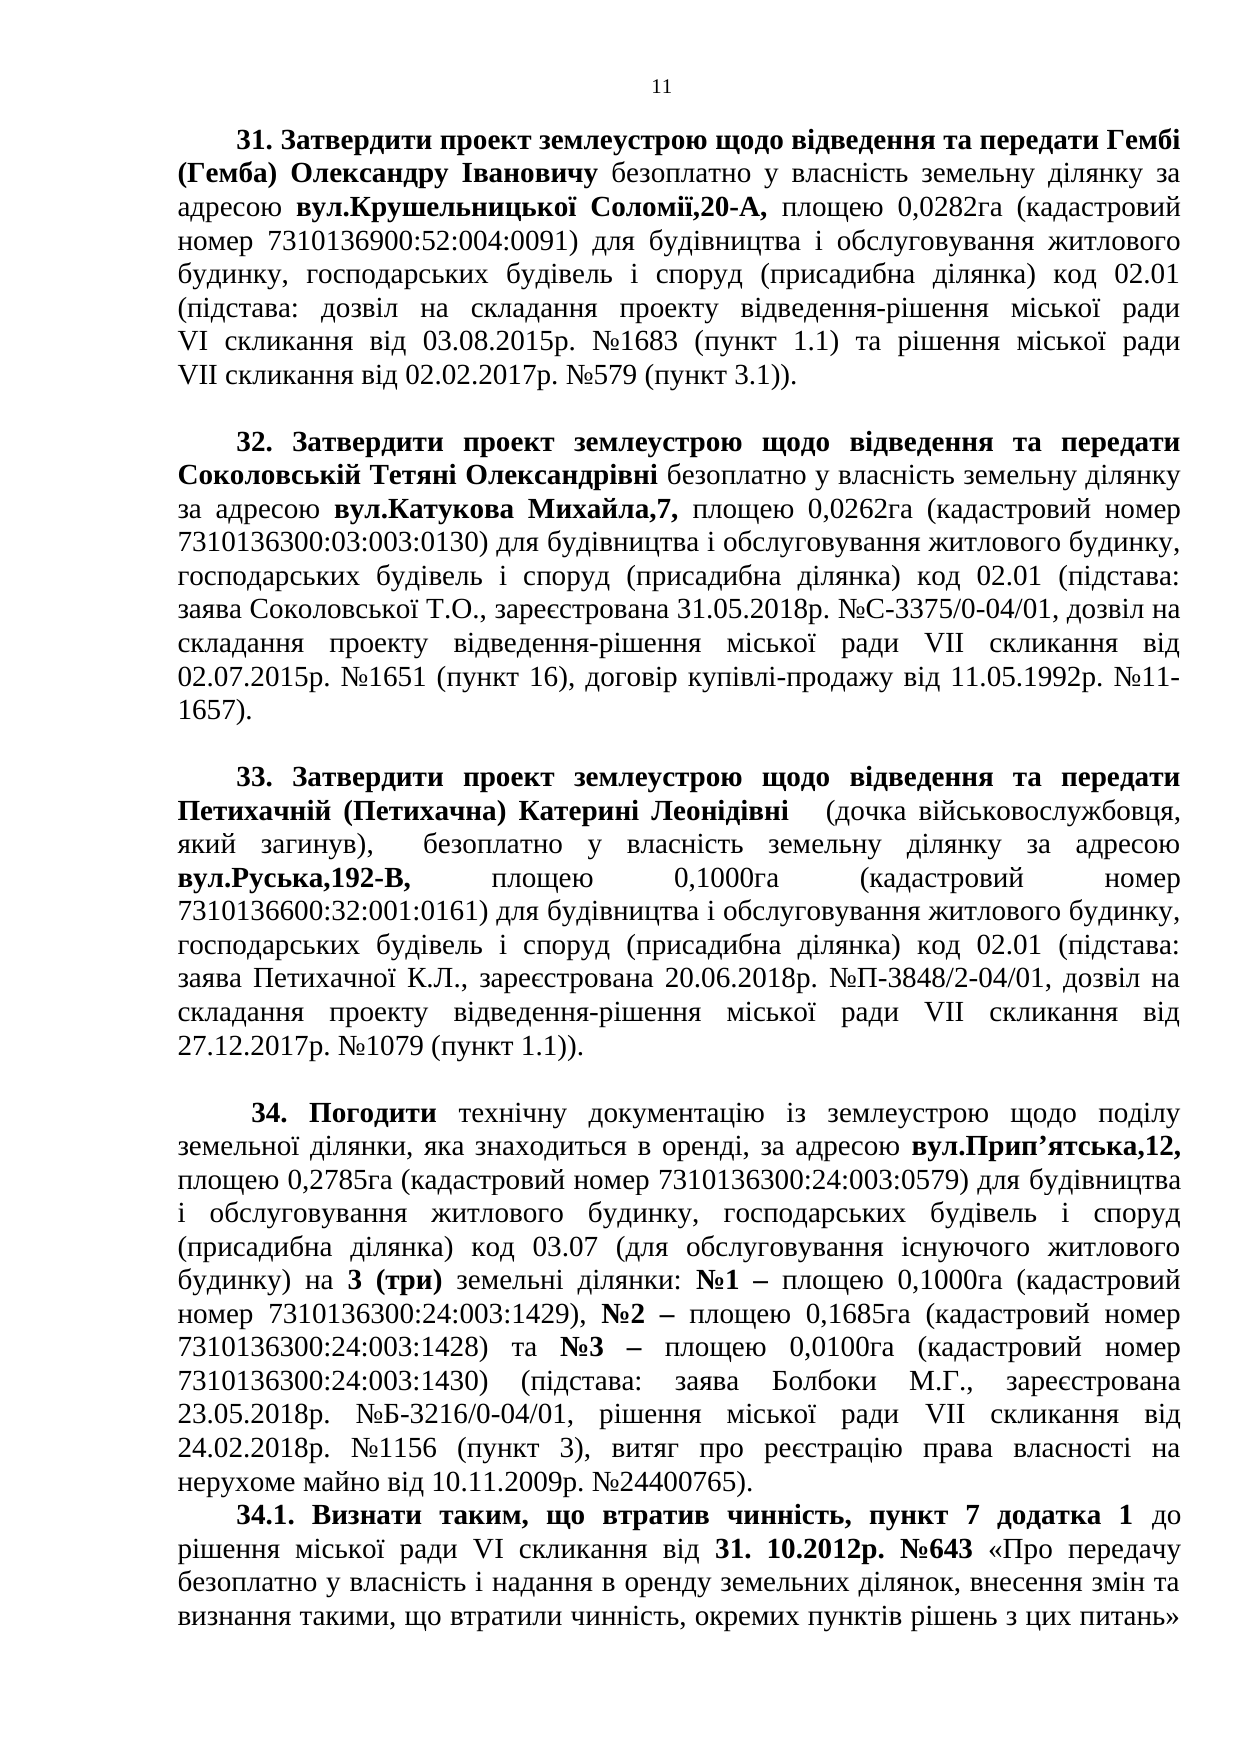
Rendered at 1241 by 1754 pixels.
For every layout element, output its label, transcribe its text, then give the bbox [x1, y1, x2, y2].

text 32. Затвердити проект землеустрою щодо відведення та передати Соколовській Тетяні Олександрівні безоплатно у власність земельну ділянку за адресою вул.Катукова Михайла,7, площею 0,0262га (кадастровий номер 7310136300:03:003:0130) для будівництва і обслуговування житлового будинку, господарських будівель і споруд (присадибна ділянка) код 02.01 (підстава: заява Соколовської Т.О., зареєстрована 31.05.2018р. №С-3375/0-04/01, дозвіл на складання проекту відведення-рішення міської ради VІІ скликання від 02.07.2015р. №1651 (пункт 16), договір купівлі-продажу від 11.05.1992р. №11-1657). [177, 424, 1181, 726]
text 33. Затвердити проект землеустрою щодо відведення та передати Петихачній (Петихачна) Катерині Леонідівні (дочка військовослужбовця, який загинув), безоплатно у власність земельну ділянку за адресою вул.Руська,192-В, площею 0,1000га (кадастровий номер 7310136600:32:001:0161) для будівництва і обслуговування житлового будинку, господарських будівель і споруд (присадибна ділянка) код 02.01 (підстава: заява Петихачної К.Л., зареєстрована 20.06.2018р. №П-3848/2-04/01, дозвіл на складання проекту відведення-рішення міської ради VІІ скликання від 27.12.2017р. №1079 (пункт 1.1)). [177, 759, 1181, 1061]
text 34. Погодити технічну документацію із землеустрою щодо поділу земельної ділянки, яка знаходиться в оренді, за адресою вул.Прип’ятська,12, площею 0,2785га (кадастровий номер 7310136300:24:003:0579) для будівництва і обслуговування житлового будинку, господарських будівель і споруд (присадибна ділянка) код 03.07 (для обслуговування існуючого житлового будинку) на 3 (три) земельні ділянки: №1 – площею 0,1000га (кадастровий номер 7310136300:24:003:1429), №2 – площею 0,1685га (кадастровий номер 7310136300:24:003:1428) та №3 – площею 0,0100га (кадастровий номер 7310136300:24:003:1430) (підстава: заява Болбоки М.Г., зареєстрована 23.05.2018р. №Б-3216/0-04/01, рішення міської ради VIІ скликання від 24.02.2018р. №1156 (пункт 3), витяг про реєстрацію права власності на нерухоме майно від 10.11.2009р. №24400765). [177, 1229, 1181, 1497]
text 34. Погодити технічну документацію із землеустрою щодо поділу земельної ділянки, яка знаходиться в оренді, за адресою вул.Прип’ятська,12, площею 0,2785га (кадастровий номер 7310136300:24:003:0579) для будівництва і обслуговування житлового будинку, господарських будівель і споруд (присадибна ділянка) код 03.07 (для обслуговування існуючого житлового будинку) на 3 (три) земельні ділянки: №1 – площею 0,1000га (кадастровий номер 7310136300:24:003:1429), №2 – площею 0,1685га (кадастровий номер 7310136300:24:003:1428) та №3 – площею 0,0100га (кадастровий номер 7310136300:24:003:1430) (підстава: заява Болбоки М.Г., зареєстрована 23.05.2018р. №Б-3216/0-04/01, рішення міської ради VIІ скликання від 24.02.2018р. №1156 (пункт 3), витяг про реєстрацію права власності на нерухоме майно від 10.11.2009р. №24400765). [177, 1095, 1181, 1195]
text 31. Затвердити проект землеустрою щодо відведення та передати Гембі (Гемба) Олександру Івановичу безоплатно у власність земельну ділянку за адресою вул.Крушельницької Соломії,20-А, площею 0,0282га (кадастровий номер 7310136900:52:004:0091) для будівництва і обслуговування житлового будинку, господарських будівель і споруд (присадибна ділянка) код 02.01 (підстава: дозвіл на складання проекту відведення-рішення міської ради VІ скликання від 03.08.2015р. №1683 (пункт 1.1) та рішення міської ради VІІ скликання від 02.02.2017р. №579 (пункт 3.1)). [177, 98, 1181, 390]
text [177, 1497, 1181, 1631]
